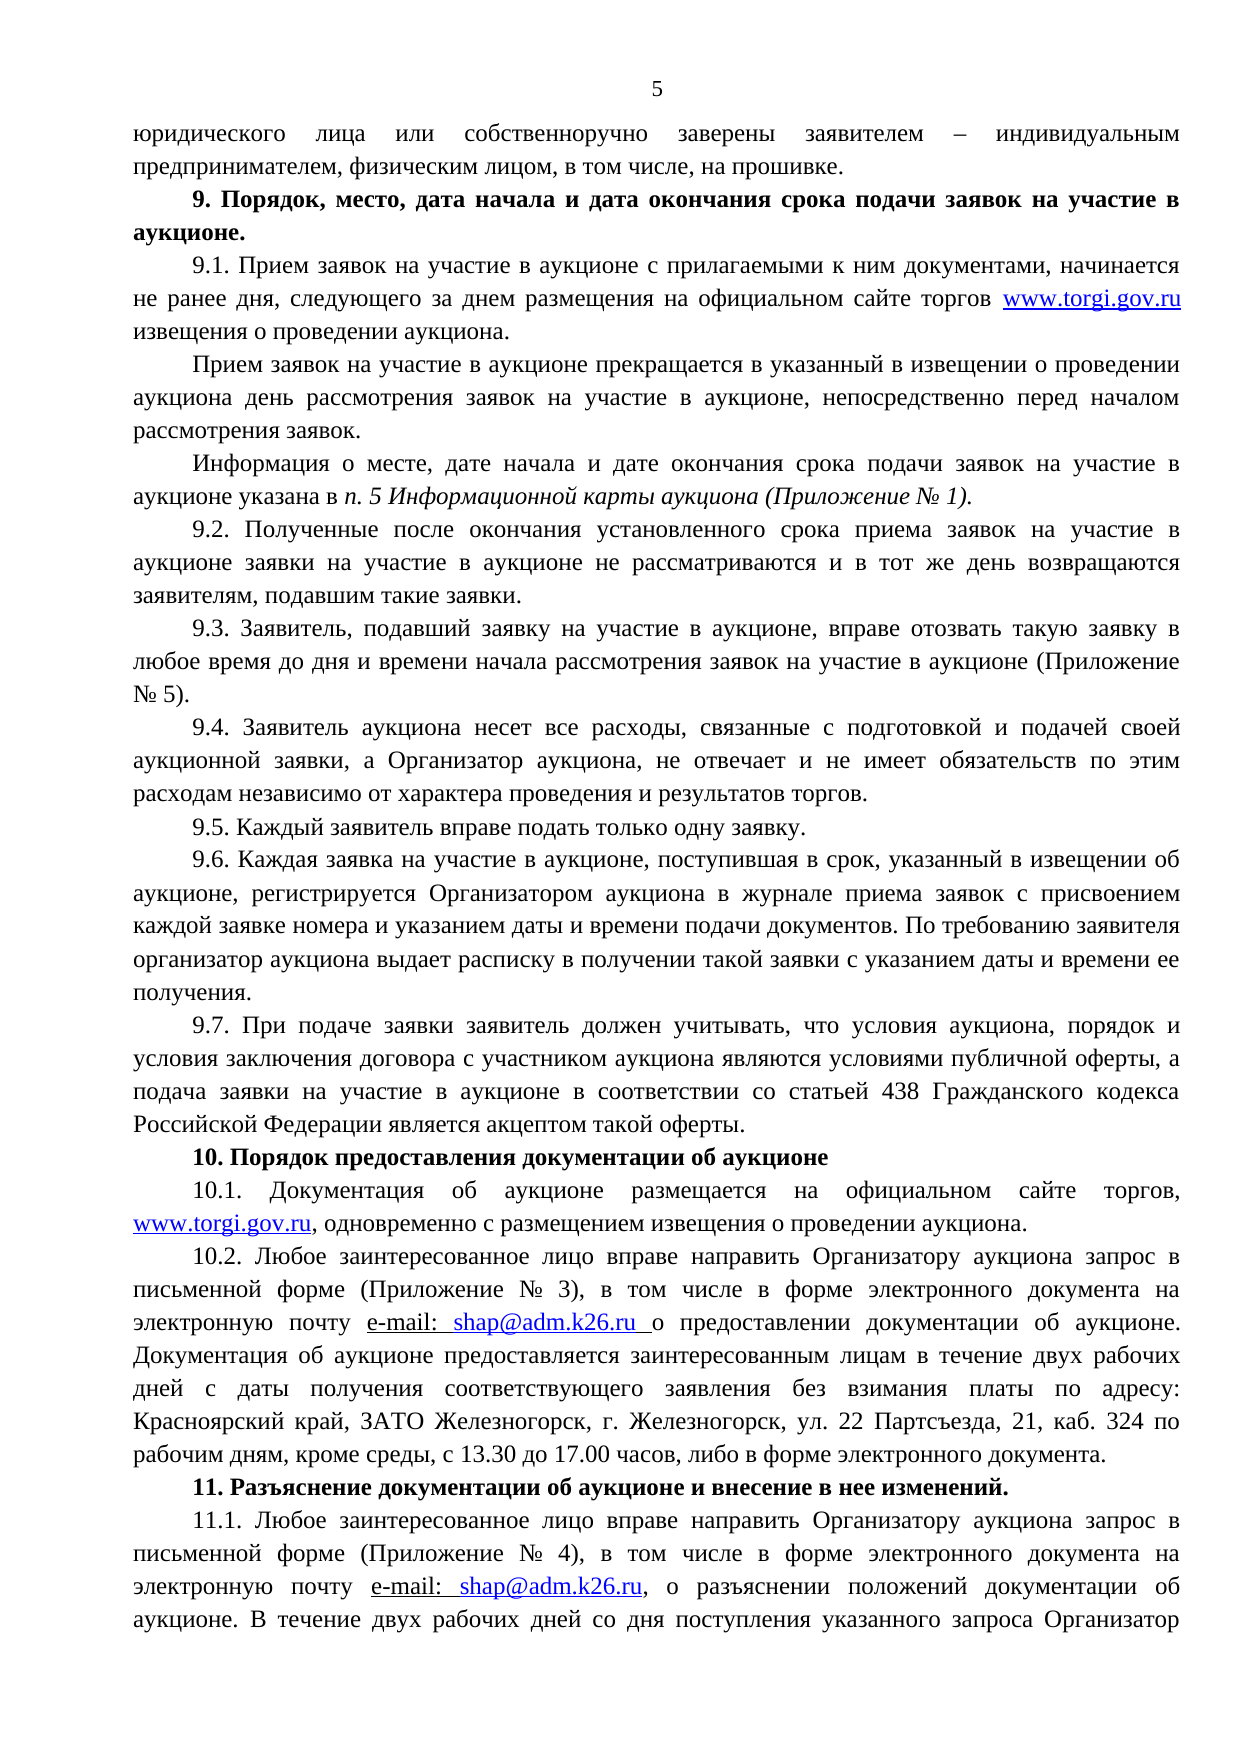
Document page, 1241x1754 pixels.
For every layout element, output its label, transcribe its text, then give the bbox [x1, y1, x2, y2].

text Прием заявок на участие в аукционе прекращается в указанный в извещении о проведении аукциона день рассмотрения заявок на участие в аукционе, непосредственно перед началом рассмотрения заявок. [133, 349, 1181, 444]
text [133, 118, 1181, 180]
text 9.5. Каждый заявитель вправе подать только одну заявку. [133, 812, 1181, 840]
text 9.2. Полученные после окончания установленного срока приема заявок на участие в аукционе заявки на участие в аукционе не рассматриваются и в тот же день возвращаются заявителям, подавшим такие заявки. [133, 514, 1181, 609]
text 9.6. Каждая заявка на участие в аукционе, поступившая в срок, указанный в извещении об аукционе, регистрируется Организатором аукциона в журнале приема заявок с присвоением каждой заявке номера и указанием даты и времени подачи документов. По требованию заявителя организатор аукциона выдает расписку в получении такой заявки с указанием даты и времени ее получения. [133, 844, 1181, 1005]
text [133, 1505, 1181, 1633]
text Информация о месте, дате начала и дате окончания срока подачи заявок на участие в аукционе указана в п. 5 Информационной карты аукциона (Приложение № 1). [133, 448, 1181, 510]
text 9.1. Прием заявок на участие в аукционе с прилагаемыми к ним документами, начинается не ранее дня, следующего за днем размещения на официальном сайте торгов www.torgi.gov.ru извещения о проведении аукциона. [133, 250, 1181, 345]
text 10.1. Документация об аукционе размещается на официальном сайте торгов, www.torgi.gov.ru, одновременно с размещением извещения о проведении аукциона. [133, 1175, 1181, 1237]
text 9.4. Заявитель аукциона несет все расходы, связанные с подготовкой и подачей своей аукционной заявки, а Организатор аукциона, не отвечает и не имеет обязательств по этим расходам независимо от характера проведения и результатов торгов. [133, 712, 1181, 807]
text 11. Разъяснение документации об аукционе и внесение в нее изменений. [133, 1472, 1181, 1501]
text 9.7. При подаче заявки заявитель должен учитывать, что условия аукциона, порядок и условия заключения договора с участником аукциона являются условиями публичной оферты, а подача заявки на участие в аукционе в соответствии со статьей 438 Гражданского кодекса Российской Федерации является акцептом такой оферты. [133, 1010, 1181, 1137]
text 9. Порядок, место, дата начала и дата окончания срока подачи заявок на участие в аукционе. [133, 184, 1181, 246]
text 10. Порядок предоставления документации об аукционе [133, 1142, 1181, 1171]
text 10.2. Любое заинтересованное лицо вправе направить Организатору аукциона запрос в письменной форме (Приложение № 3), в том числе в форме электронного документа на электронную почту e-mail: shap@adm.k26.ru о предоставлении документации об аукционе. Документация об аукционе предоставляется заинтересованным лицам в течение двух рабочих дней с даты получения соответствующего заявления без взимания платы по адресу: Красноярский край, ЗАТО Железногорск, г. Железногорск, ул. 22 Партсъезда, 21, каб. 324 по рабочим дням, кроме среды, с 13.30 до 17.00 часов, либо в форме электронного документа. [133, 1241, 1181, 1468]
text 9.3. Заявитель, подавший заявку на участие в аукционе, вправе отозвать такую заявку в любое время до дня и времени начала рассмотрения заявок на участие в аукционе (Приложение № 5). [133, 613, 1181, 708]
